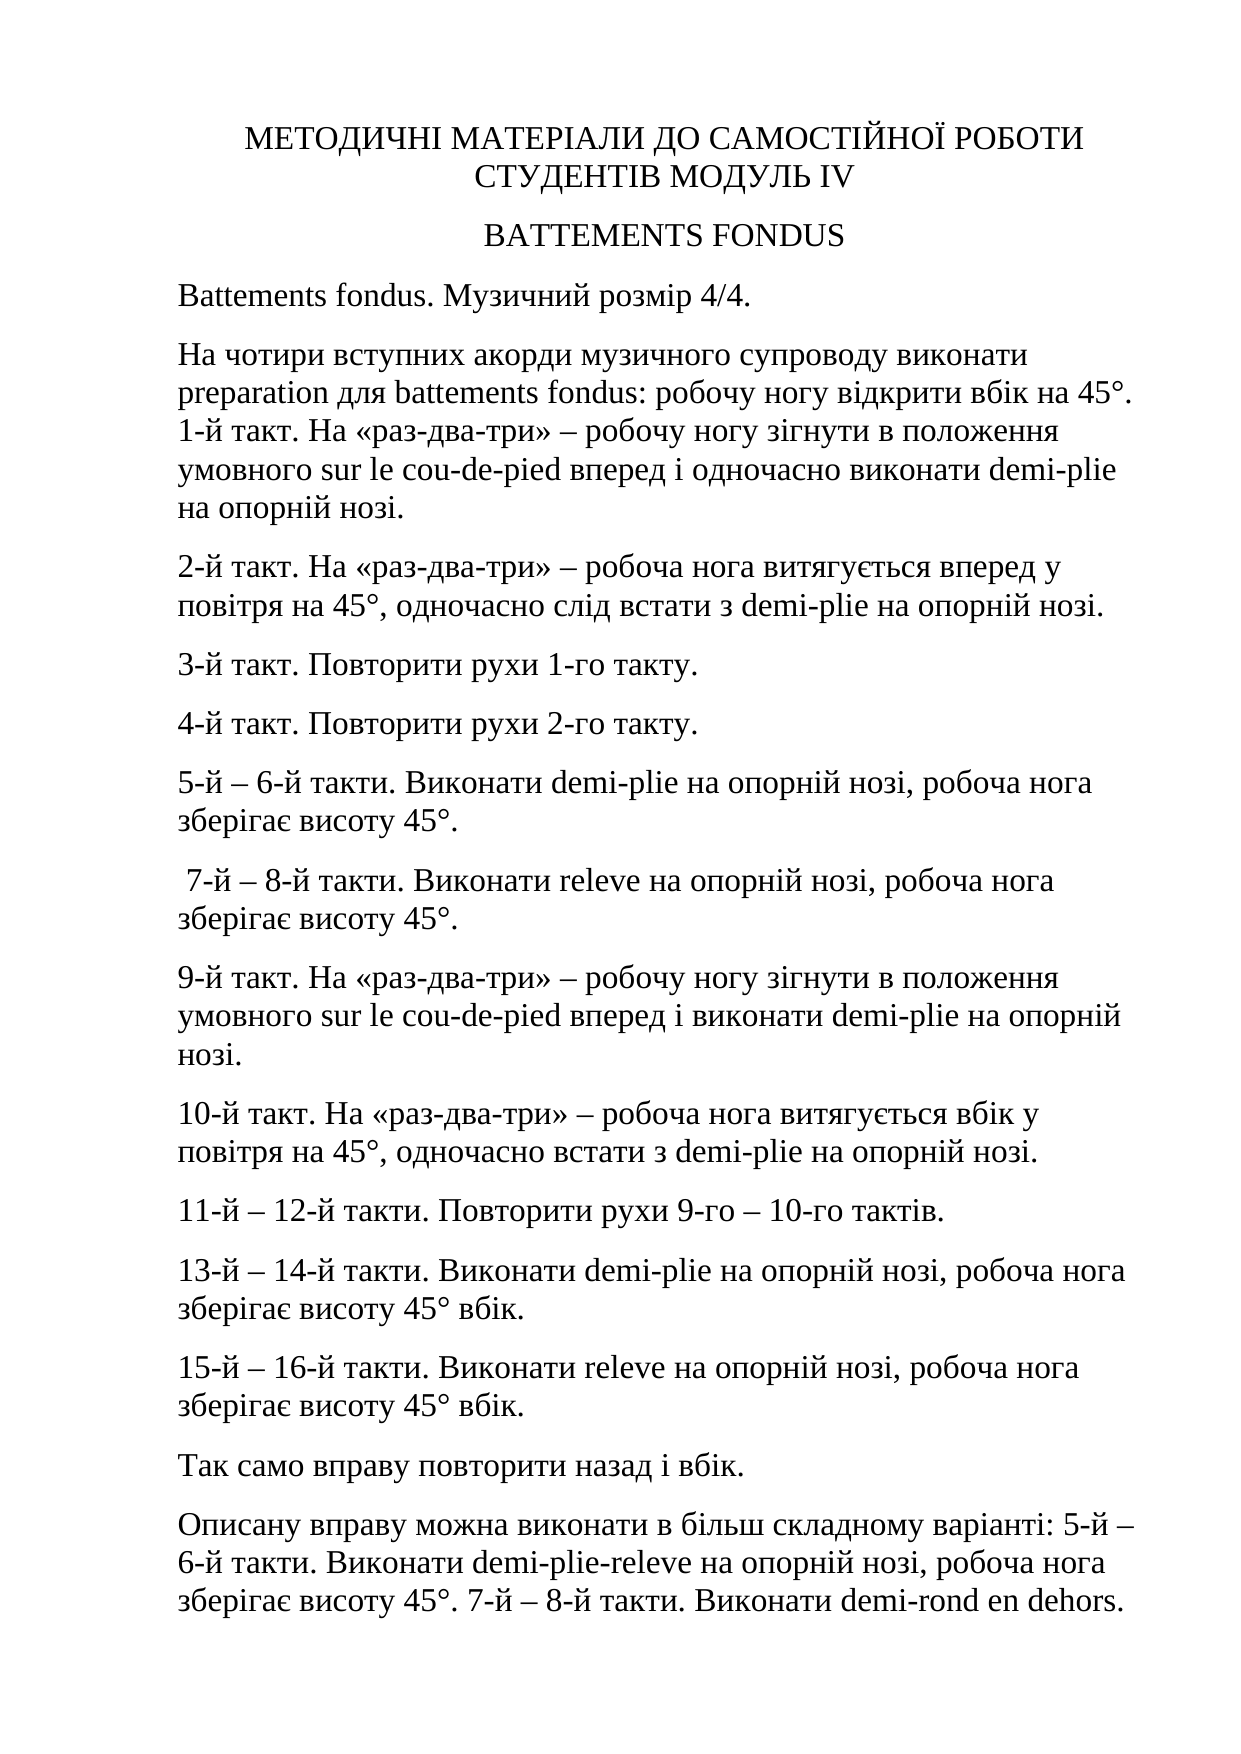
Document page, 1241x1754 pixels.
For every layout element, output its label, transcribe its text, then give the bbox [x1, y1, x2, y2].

text МЕТОДИЧНІ МАТЕРІАЛИ ДО САМОСТІЙНОЇ РОБОТИ СТУДЕНТІВ МОДУЛЬ ІV [177, 118, 1152, 195]
text Так само вправу повторити назад і вбік. [177, 1445, 1152, 1483]
text 9-й такт. На «раз-два-три» – робочу ногу зігнути в положення умовного sur le cou-de-pied вперед і виконати demi-plie на опорній нозі. [177, 957, 1152, 1072]
text 3-й такт. Повторити рухи 1-го такту. [177, 644, 1152, 682]
text 13-й – 14-й такти. Виконати demi-plie на опорній нозі, робоча нога зберігає висоту 45° вбік. [177, 1250, 1152, 1326]
text 15-й – 16-й такти. Виконати releve на опорній нозі, робоча нога зберігає висоту 45° вбік. [177, 1347, 1152, 1424]
text 7-й – 8-й такти. Виконати releve на опорній нозі, робоча нога зберігає висоту 45°. [177, 860, 1152, 936]
text 2-й такт. На «раз-два-три» – робоча нога витягується вперед у повітря на 45°, одночасно слід встати з demi-plie на опорній нозі. [177, 546, 1152, 623]
text 4-й такт. Повторити рухи 2-го такту. [177, 703, 1152, 741]
text На чотири вступних акорди музичного супроводу виконати preparation для battements fondus: робочу ногу відкрити вбік на 45°. 1-й такт. На «раз-два-три» – робочу ногу зігнути в положення умовного sur le cou-de-pied вперед і одночасно виконати demi-plie на опорній нозі. [177, 334, 1152, 526]
text 5-й – 6-й такти. Виконати demi-plie на опорній нозі, робоча нога зберігає висоту 45°. [177, 762, 1152, 839]
text Battements fondus. Музичний розмір 4/4. [177, 275, 1152, 313]
text 11-й – 12-й такти. Повторити рухи 9-го – 10-го тактів. [177, 1191, 1152, 1229]
text Описану вправу можна виконати в більш складному варіанті: 5-й – 6-й такти. Виконати demi-plie-releve на опорній нозі, робоча нога зберігає висоту 45°. 7-й – 8-й такти. Виконати demi-rond en dehors. [177, 1504, 1152, 1619]
text 10-й такт. На «раз-два-три» – робоча нога витягується вбік у повітря на 45°, одночасно встати з demi-plie на опорній нозі. [177, 1093, 1152, 1170]
text BATTEMENTS FONDUS [177, 216, 1152, 254]
